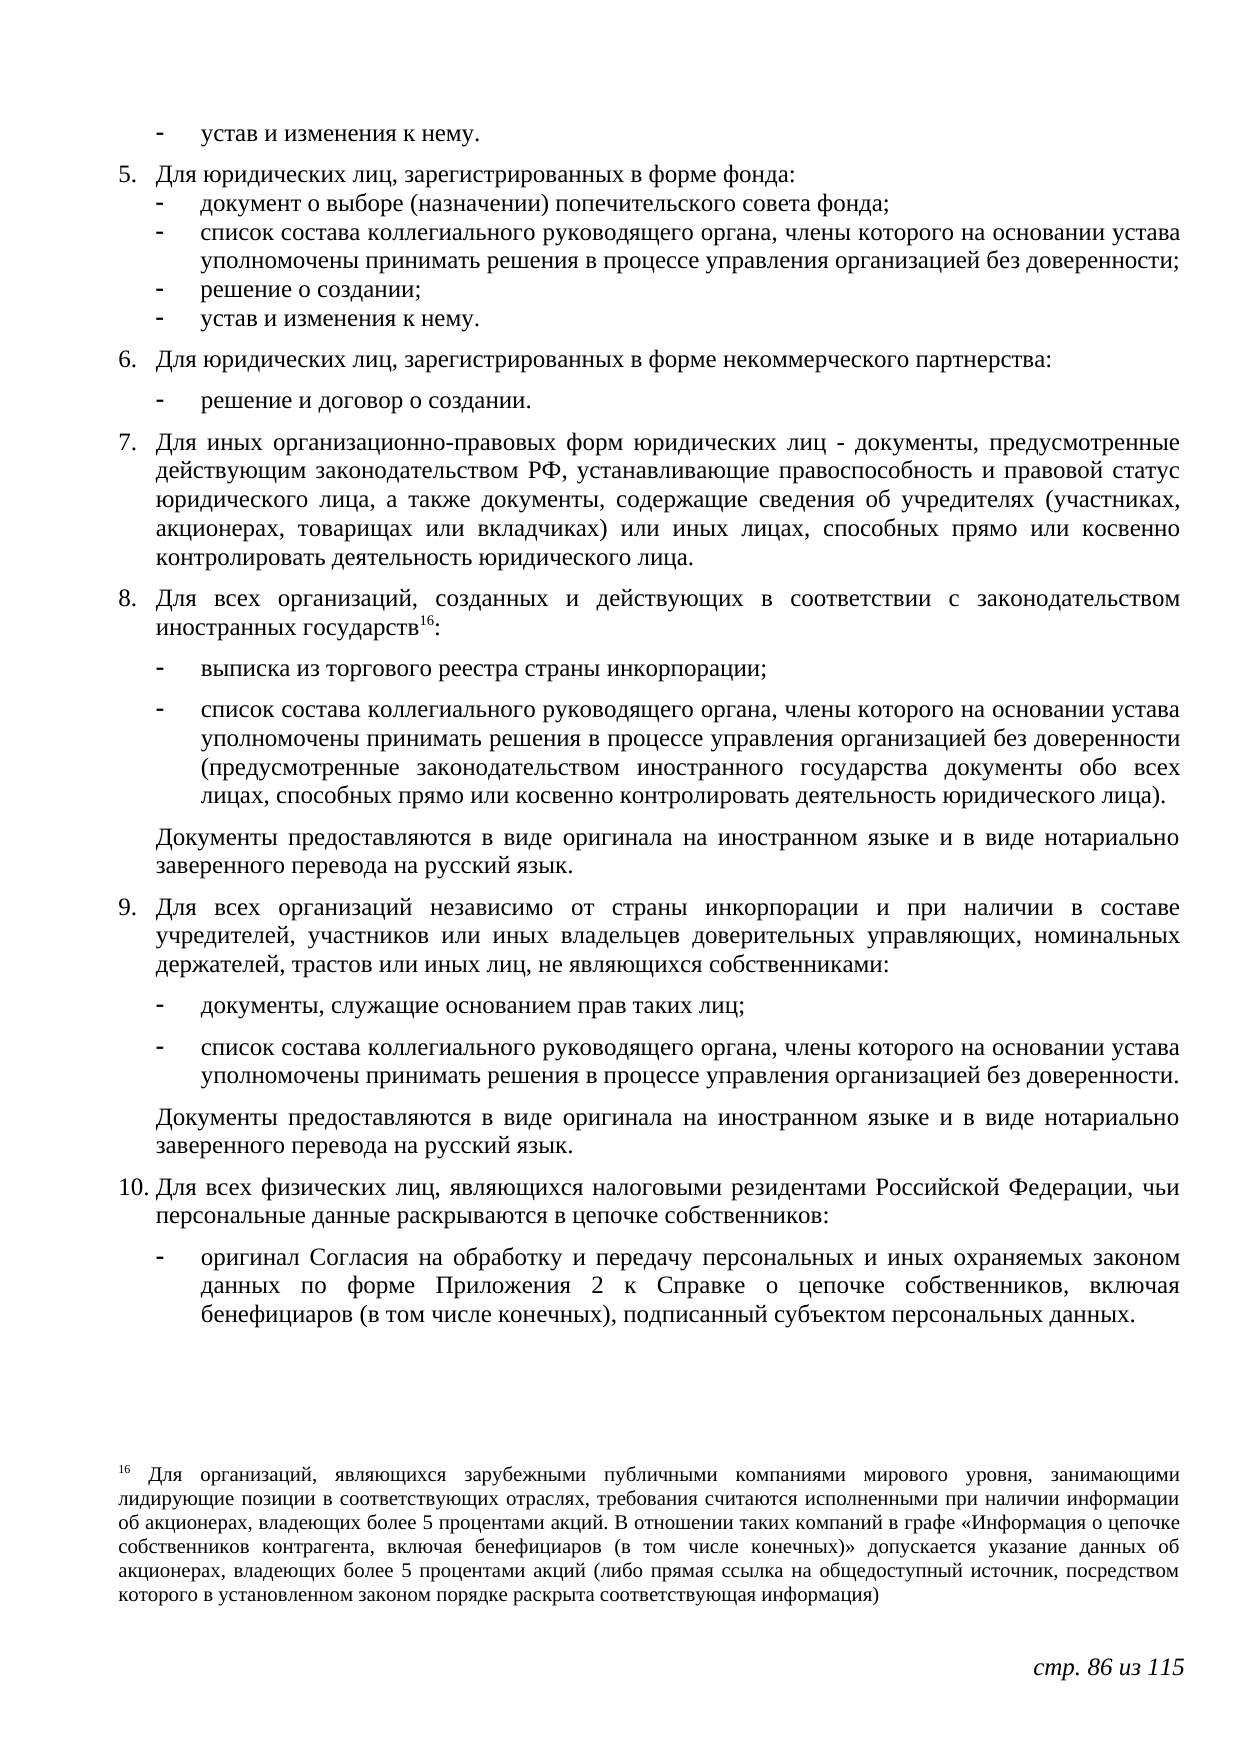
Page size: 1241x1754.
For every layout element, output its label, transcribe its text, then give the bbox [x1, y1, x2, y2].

list Для всех организаций независимо от страны инкорпорации и при наличии в составе учредителей, участников или иных владельцев доверительных управляющих, номинальных держателей, трастов или иных лиц, не являющихся собственниками: [118, 892, 1181, 978]
list Для всех организаций, созданных и действующих в соответствии с законодательством иностранных государств: [118, 583, 1181, 641]
text Документы предоставляются в виде оригинала на иностранном языке и в виде нотариально заверенного перевода на русский язык. [156, 1102, 1181, 1159]
list устав и изменения к нему. [155, 303, 1181, 332]
list устав и изменения к нему. [156, 118, 1181, 147]
text Документы предоставляются в виде оригинала на иностранном языке и в виде нотариально заверенного перевода на русский язык. [156, 822, 1181, 879]
list документ о выборе (назначении) попечительского совета фонда; [155, 188, 1181, 217]
list выписка из торгового реестра страны инкорпорации; [156, 653, 1181, 682]
list решение о создании; [155, 274, 1181, 303]
list Для иных организационно-правовых форм юридических лиц - документы, предусмотренные действующим законодательством РФ, устанавливающие правоспособность и правовой статус юридического лица, а также документы, содержащие сведения об учредителях (участниках, акционерах, товарищах или вкладчиках) или иных лицах, способных прямо или косвенно контролировать деятельность юридического лица. [118, 427, 1181, 571]
list решение и договор о создании. [156, 386, 1181, 414]
list Для юридических лиц, зарегистрированных в форме фонда: [118, 159, 1181, 188]
list Для всех физических лиц, являющихся налоговыми резидентами Российской Федерации, чьи персональные данные раскрываются в цепочке собственников: [118, 1172, 1181, 1229]
list список состава коллегиального руководящего органа, члены которого на основании устава уполномочены принимать решения в процессе управления организацией без доверенности. [156, 1032, 1181, 1089]
list список состава коллегиального руководящего органа, члены которого на основании устава уполномочены принимать решения в процессе управления организацией без доверенности (предусмотренные законодательством иностранного государства документы обо всех лицах, способных прямо или косвенно контролировать деятельность юридического лица). [156, 694, 1181, 809]
list документы, служащие основанием прав таких лиц; [156, 991, 1181, 1019]
list оригинал Согласия на обработку и передачу персональных и иных охраняемых законом данных по форме Приложения 2 к Справке о цепочке собственников, включая бенефициаров (в том числе конечных), подписанный субъектом персональных данных. [156, 1242, 1181, 1328]
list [155, 217, 1181, 274]
list Для юридических лиц, зарегистрированных в форме некоммерческого партнерства: [118, 344, 1181, 373]
